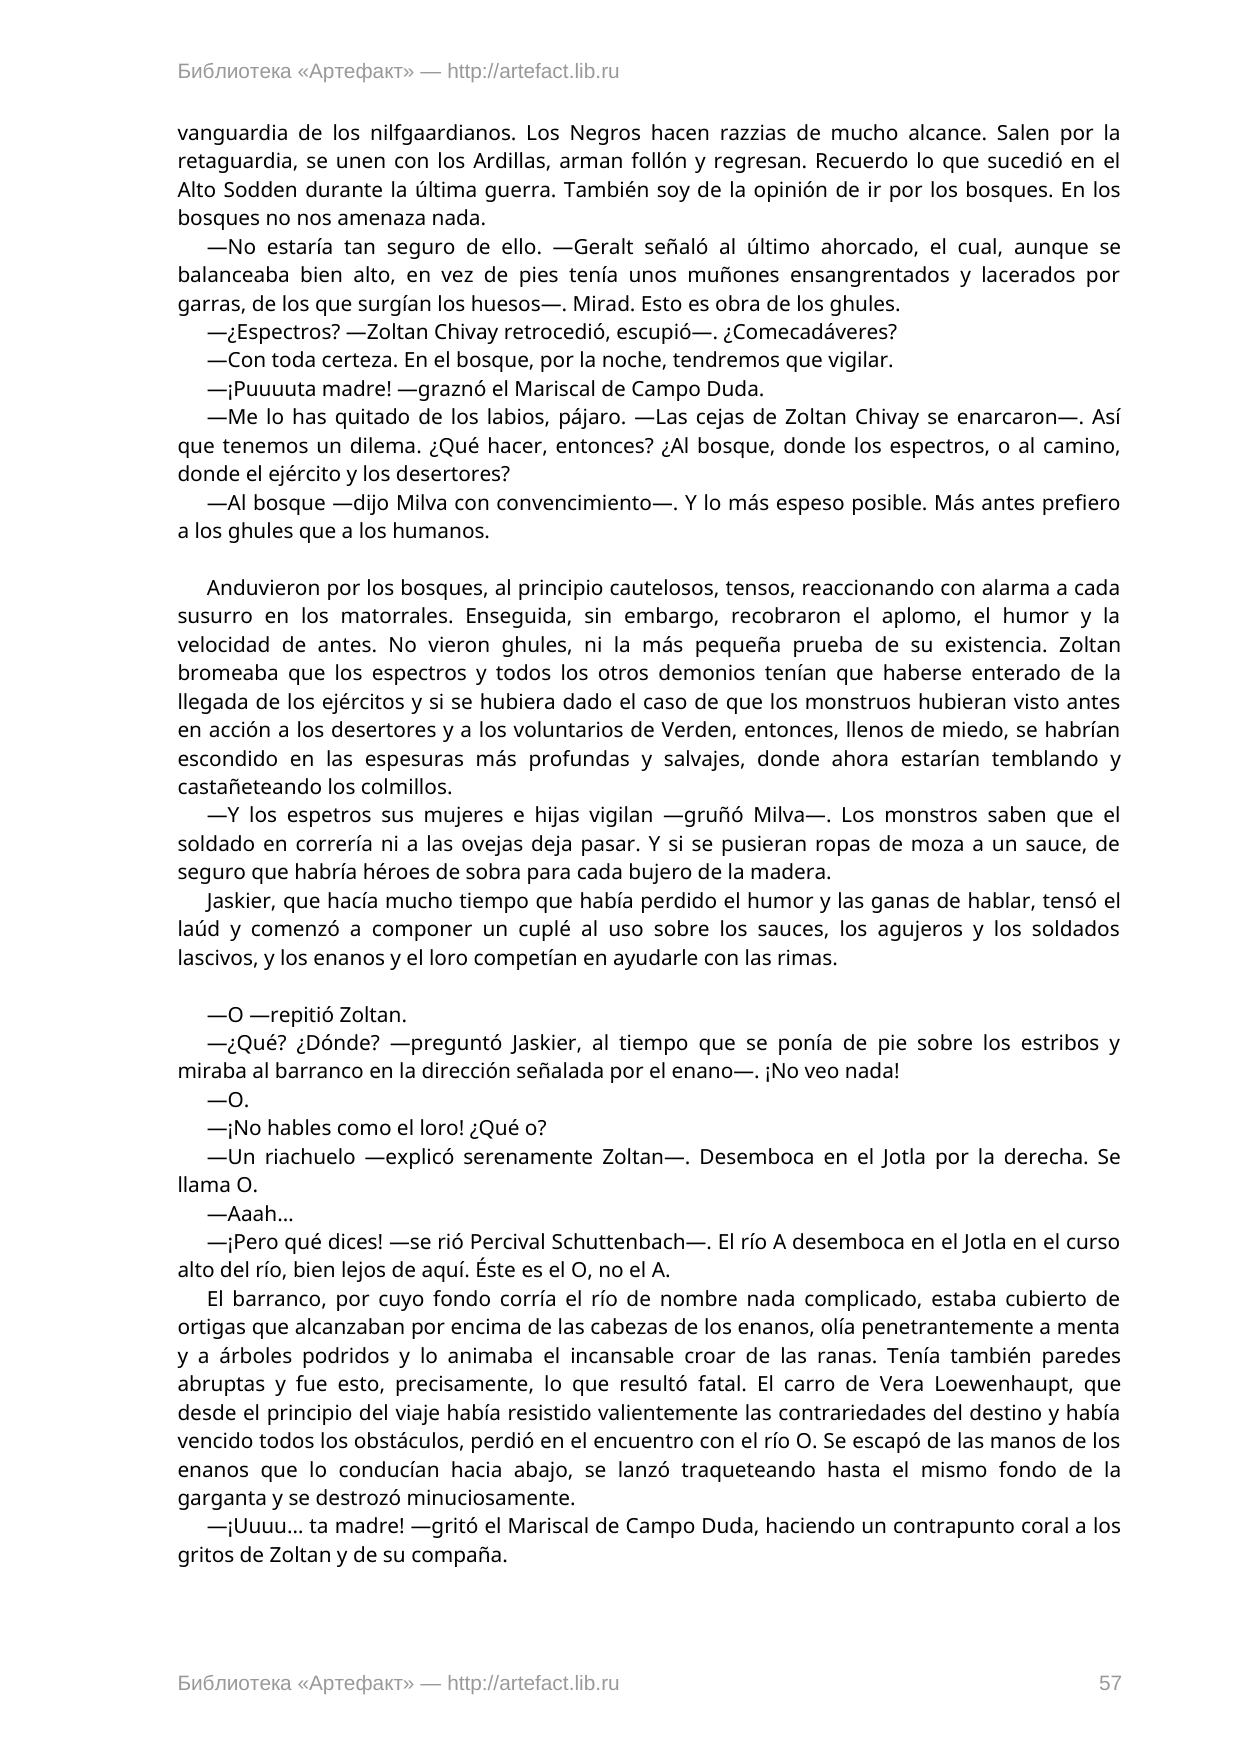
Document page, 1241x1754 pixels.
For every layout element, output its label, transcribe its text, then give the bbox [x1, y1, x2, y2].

text —¡Uuuu… ta madre! —gritó el Mariscal de Campo Duda, haciendo un contrapunto coral a los gritos de Zoltan y de su compaña. [177, 1512, 1122, 1568]
text —No estaría tan seguro de ello. —Geralt señaló al último ahorcado, el cual, aunque se balanceaba bien alto, en vez de pies tenía unos muñones ensangrentados y lacerados por garras, de los que surgían los huesos—. Mirad. Esto es obra de los ghules. [177, 232, 1122, 317]
text El barranco, por cuyo fondo corría el río de nombre nada complicado, estaba cubierto de ortigas que alcanzaban por encima de las cabezas de los enanos, olía penetrantemente a menta y a árboles podridos y lo animaba el incansable croar de las ranas. Tenía también paredes abruptas y fue esto, precisamente, lo que resultó fatal. El carro de Vera Loewenhaupt, que desde el principio del viaje había resistido valientemente las contrariedades del destino y había vencido todos los obstáculos, perdió en el encuentro con el río O. Se escapó de las manos de los enanos que lo conducían hacia abajo, se lanzó traqueteando hasta el mismo fondo de la garganta y se destrozó minuciosamente. [177, 1284, 1122, 1512]
text —¿Espectros? —Zoltan Chivay retrocedió, escupió—. ¿Comecadáveres? [177, 317, 1122, 346]
text —¡Puuuuta madre! —graznó el Mariscal de Campo Duda. [177, 374, 1122, 402]
text —¡No hables como el loro! ¿Qué o? [177, 1113, 1122, 1142]
text —Aaah… [177, 1199, 1122, 1227]
text —¡Pero qué dices! —se rió Percival Schuttenbach—. El río A desemboca en el Jotla en el curso alto del río, bien lejos de aquí. Éste es el O, no el A. [177, 1227, 1122, 1284]
text —Con toda certeza. En el bosque, por la noche, tendremos que vigilar. [177, 346, 1122, 374]
text —Un riachuelo —explicó serenamente Zoltan—. Desemboca en el Jotla por la derecha. Se llama O. [177, 1142, 1122, 1199]
text Anduvieron por los bosques, al principio cautelosos, tensos, reaccionando con alarma a cada susurro en los matorrales. Enseguida, sin embargo, recobraron el aplomo, el humor y la velocidad de antes. No vieron ghules, ni la más pequeña prueba de su existencia. Zoltan bromeaba que los espectros y todos los otros demonios tenían que haberse enterado de la llegada de los ejércitos y si se hubiera dado el caso de que los monstruos hubieran visto antes en acción a los desertores y a los voluntarios de Verden, entonces, llenos de miedo, se habrían escondido en las espesuras más profundas y salvajes, donde ahora estarían temblando y castañeteando los colmillos. [177, 573, 1122, 801]
text —O. [177, 1085, 1122, 1113]
text —¿Qué? ¿Dónde? —preguntó Jaskier, al tiempo que se ponía de pie sobre los estribos y miraba al barranco en la dirección señalada por el enano—. ¡No veo nada! [177, 1028, 1122, 1085]
text Jaskier, que hacía mucho tiempo que había perdido el humor y las ganas de hablar, tensó el laúd y comenzó a componer un cuplé al uso sobre los sauces, los agujeros y los soldados lascivos, y los enanos y el loro competían en ayudarle con las rimas. [177, 886, 1122, 971]
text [177, 118, 1122, 232]
text —Al bosque —dijo Milva con convencimiento—. Y lo más espeso posible. Más antes prefiero a los ghules que a los humanos. [177, 488, 1122, 545]
text —O —repitió Zoltan. [177, 1000, 1122, 1028]
text —Y los espetros sus mujeres e hijas vigilan —gruñó Milva—. Los monstros saben que el soldado en correría ni a las ovejas deja pasar. Y si se pusieran ropas de moza a un sauce, de seguro que habría héroes de sobra para cada bujero de la madera. [177, 801, 1122, 886]
text —Me lo has quitado de los labios, pájaro. —Las cejas de Zoltan Chivay se enarcaron—. Así que tenemos un dilema. ¿Qué hacer, entonces? ¿Al bosque, donde los espectros, o al camino, donde el ejército y los desertores? [177, 402, 1122, 488]
